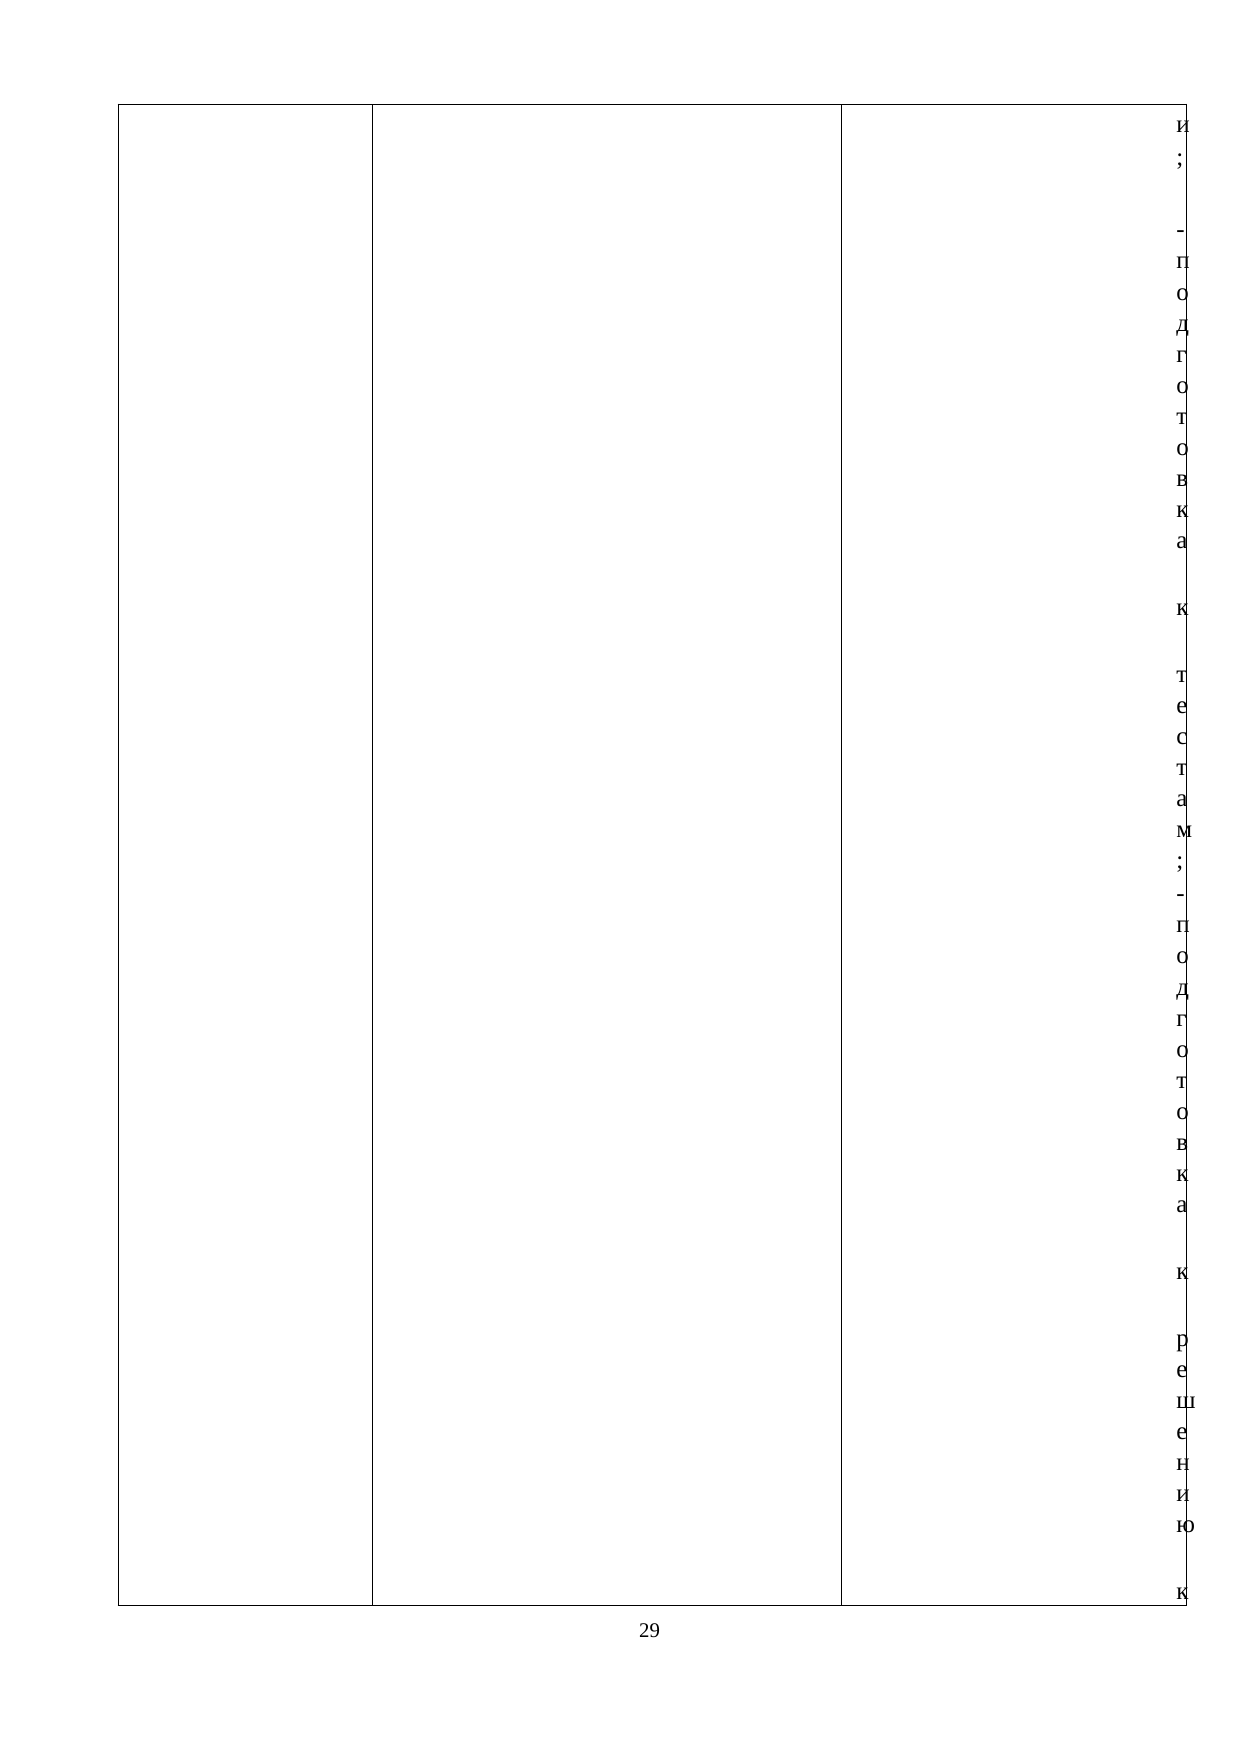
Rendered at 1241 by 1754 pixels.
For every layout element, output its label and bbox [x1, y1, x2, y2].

table_cell [373, 105, 841, 1604]
table_cell [119, 105, 372, 1604]
table_cell [842, 105, 1186, 1604]
